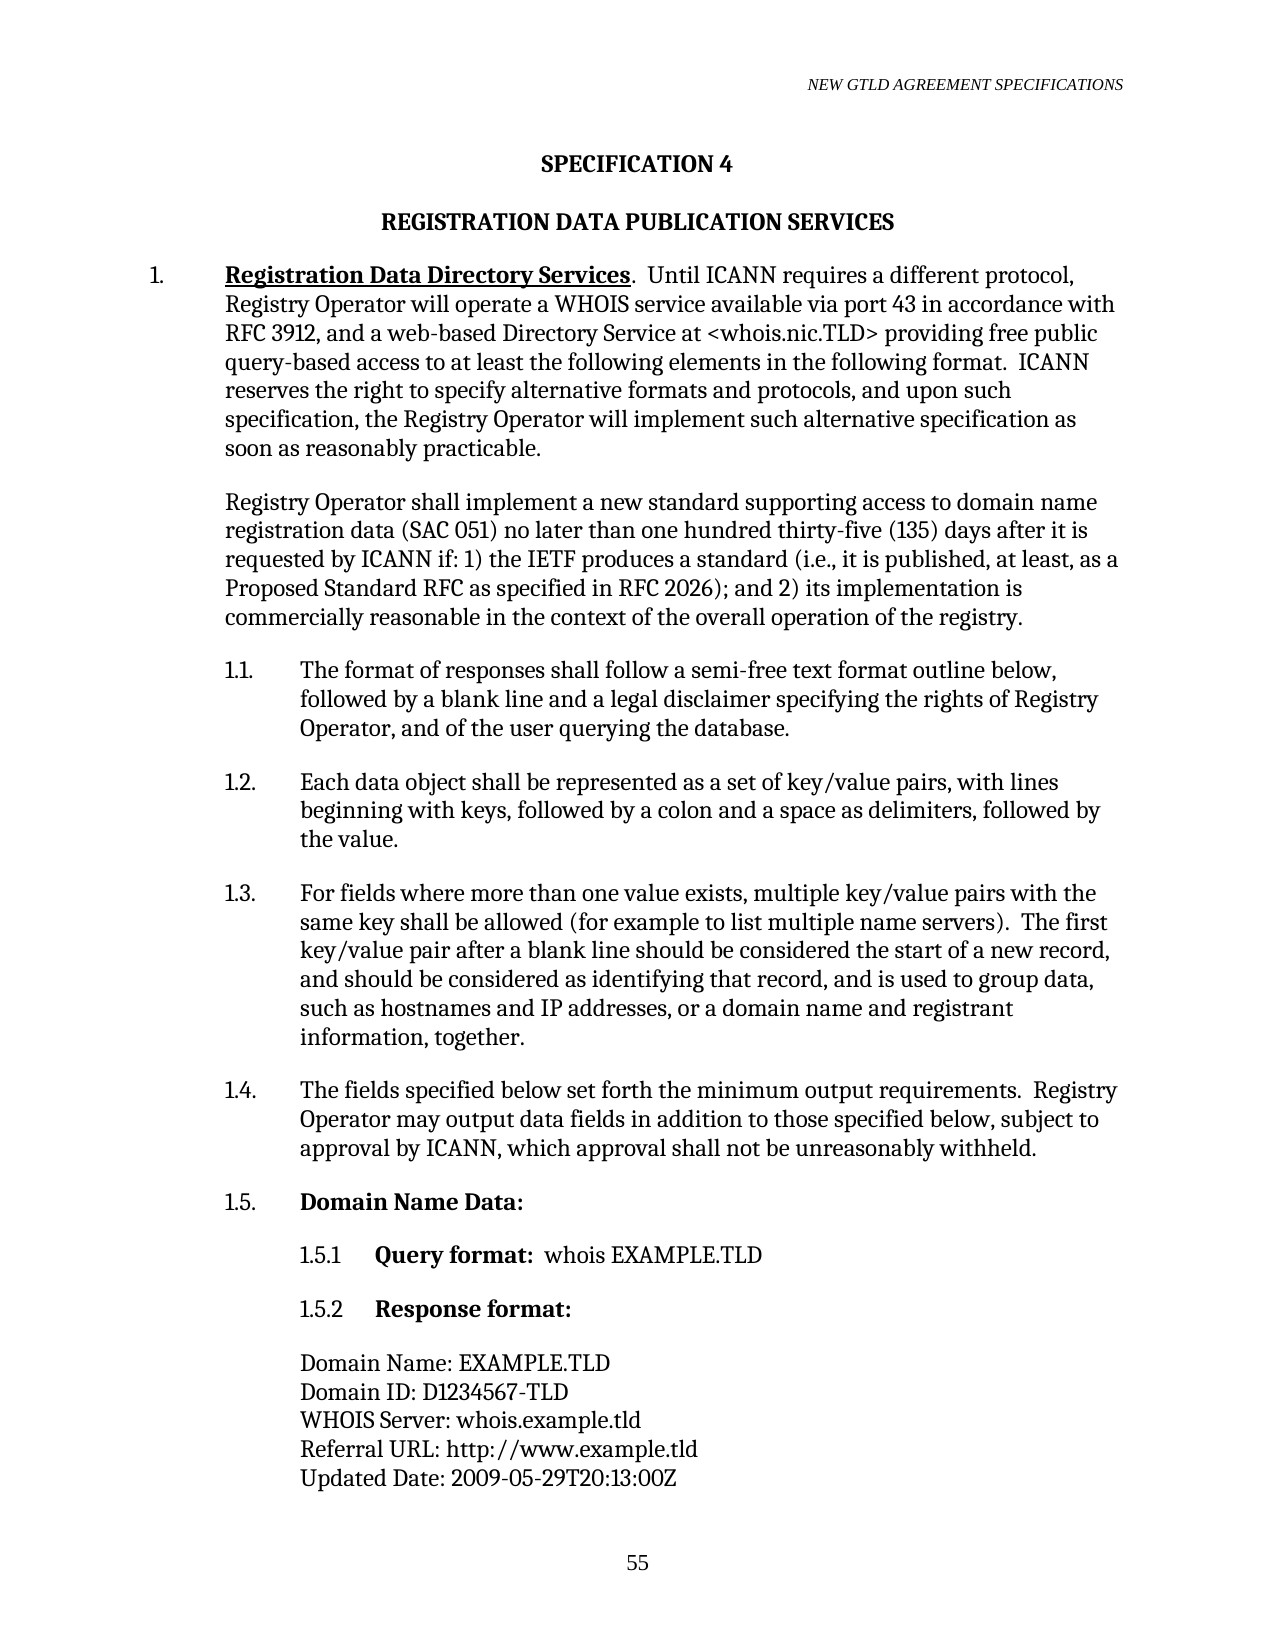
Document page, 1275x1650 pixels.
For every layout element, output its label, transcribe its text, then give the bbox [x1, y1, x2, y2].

text Domain Name Data: [225, 1187, 1125, 1216]
text REGISTRATION DATA PUBLICATION SERVICES [150, 150, 1125, 236]
text Query format: whois EXAMPLE.TLD [300, 1241, 1125, 1270]
text The format of responses shall follow a semi-free text format outline below, followed by a blank line and a legal disclaimer specifying the rights of Registry Operator, and of the user querying the database. [225, 656, 1125, 742]
text Each data object shall be represented as a set of key/value pairs, with lines beginning with keys, followed by a colon and a space as delimiters, followed by the value. [225, 767, 1125, 854]
text Registration Data Directory Services. Until ICANN requires a different protocol, Registry Operator will operate a WHOIS service available via port 43 in accordance with RFC 3912, and a web-based Directory Service at <whois.nic.TLD> providing free public query-based access to at least the following elements in the following format. ICANN reserves the right to specify alternative formats and protocols, and upon such specification, the Registry Operator will implement such alternative specification as soon as reasonably practicable. [150, 261, 1125, 462]
text Registry Operator shall implement a new standard supporting access to domain name registration data (SAC 051) no later than one hundred thirty-five (135) days after it is requested by ICANN if: 1) the IETF produces a standard (i.e., it is published, at least, as a Proposed Standard RFC as specified in RFC 2026); and 2) its implementation is commercially reasonable in the context of the overall operation of the registry. [225, 487, 1125, 631]
text Response format: [300, 1295, 1125, 1324]
text For fields where more than one value exists, multiple key/value pairs with the same key shall be allowed (for example to list multiple name servers). The first key/value pair after a blank line should be considered the start of a new record, and should be considered as identifying that record, and is used to group data, such as hostnames and IP addresses, or a domain name and registrant information, together. [225, 879, 1125, 1051]
text The fields specified below set forth the minimum output requirements. Registry Operator may output data fields in addition to those specified below, subject to approval by ICANN, which approval shall not be unreasonably withheld. [225, 1076, 1125, 1162]
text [300, 1349, 1125, 1492]
